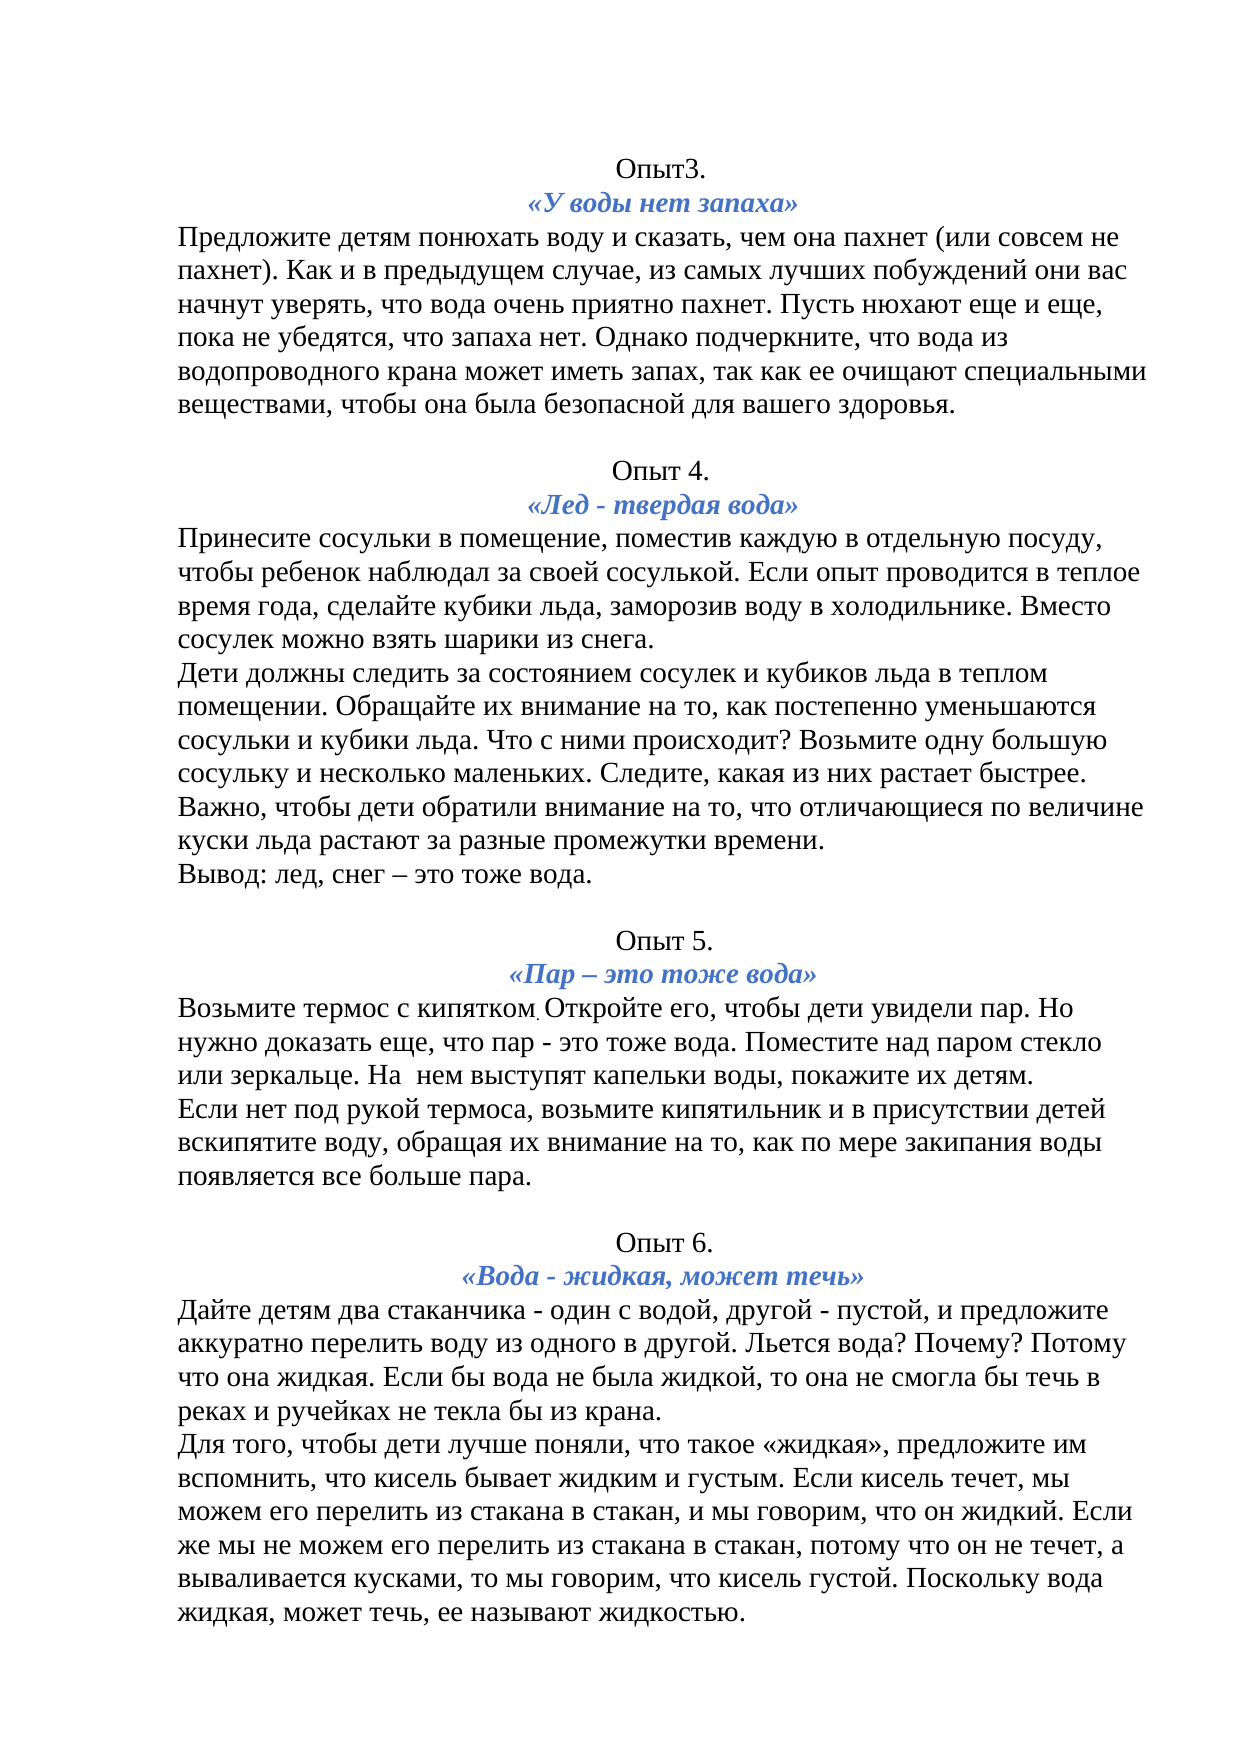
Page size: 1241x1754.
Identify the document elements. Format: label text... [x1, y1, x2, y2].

text Предложите детям понюхать воду и сказать, чем она пахнет (или совсем не пахнет). Как и в предыдущем случае, из самых лучших побуждений они вас начнут уверять, что вода очень приятно пахнет. Пусть нюхают еще и еще, пока не убедятся, что запаха нет. Однако подчеркните, что вода из водопроводного крана может иметь запах, так как ее очищают специальными веществами, чтобы она была безопасной для вашего здоровья. [177, 219, 1152, 420]
text Опыт 6. [177, 1225, 1152, 1258]
text Опыт3. «У воды нет запаха» [177, 152, 1152, 219]
text Опыт 4. «Лед - твердая вода» [177, 453, 1152, 521]
text Вывод: лед, снег – это тоже вода. [177, 856, 1152, 889]
text «Вода - жидкая, может течь» [177, 1258, 1152, 1292]
text «Пар – это тоже вода» [177, 957, 1152, 990]
text Важно, чтобы дети обратили внимание на то, что отличающиеся по величине куски льда растают за разные промежутки времени. [177, 789, 1152, 856]
text Дайте детям два стаканчика - один с водой, другой - пустой, и предложите аккуратно перелить воду из одного в другой. Льется вода? Почему? Потому что она жидкая. Если бы вода не была жидкой, то она не смогла бы течь в реках и ручейках не текла бы из крана. [177, 1292, 1152, 1426]
text Если нет под рукой термоса, возьмите кипятильник и в присутствии детей вскипятите воду, обращая их внимание на то, как по мере закипания воды появляется все больше пара. [177, 1091, 1152, 1191]
text Принесите сосульки в помещение, поместив каждую в отдельную посуду, чтобы ребенок наблюдал за своей сосулькой. Если опыт проводится в теплое время года, сделайте кубики льда, заморозив воду в холодильнике. Вместо сосулек можно взять шарики из снега. [177, 521, 1152, 655]
text Для того, чтобы дети лучше поняли, что такое «жидкая», предложите им вспомнить, что кисель бывает жидким и густым. Если кисель течет, мы можем его перелить из стакана в стакан, и мы говорим, что он жидкий. Если же мы не можем его перелить из стакана в стакан, потому что он не течет, а вываливается кусками, то мы говорим, что кисель густой. Поскольку вода жидкая, может течь, ее называют жидкостью. [177, 1426, 1152, 1627]
text Возьмите термос с кипятком. Откройте его, чтобы дети увидели пар. Но нужно доказать еще, что пар - это тоже вода. Поместите над паром стекло или зеркальце. На нем выступят капельки воды, покажите их детям. [177, 990, 1152, 1091]
text Опыт 5. [177, 923, 1152, 957]
text Дети должны следить за состоянием сосулек и кубиков льда в теплом помещении. Обращайте их внимание на то, как постепенно уменьшаются сосульки и кубики льда. Что с ними происходит? Возьмите одну большую сосульку и несколько маленьких. Следите, какая из них растает быстрее. [177, 655, 1152, 789]
